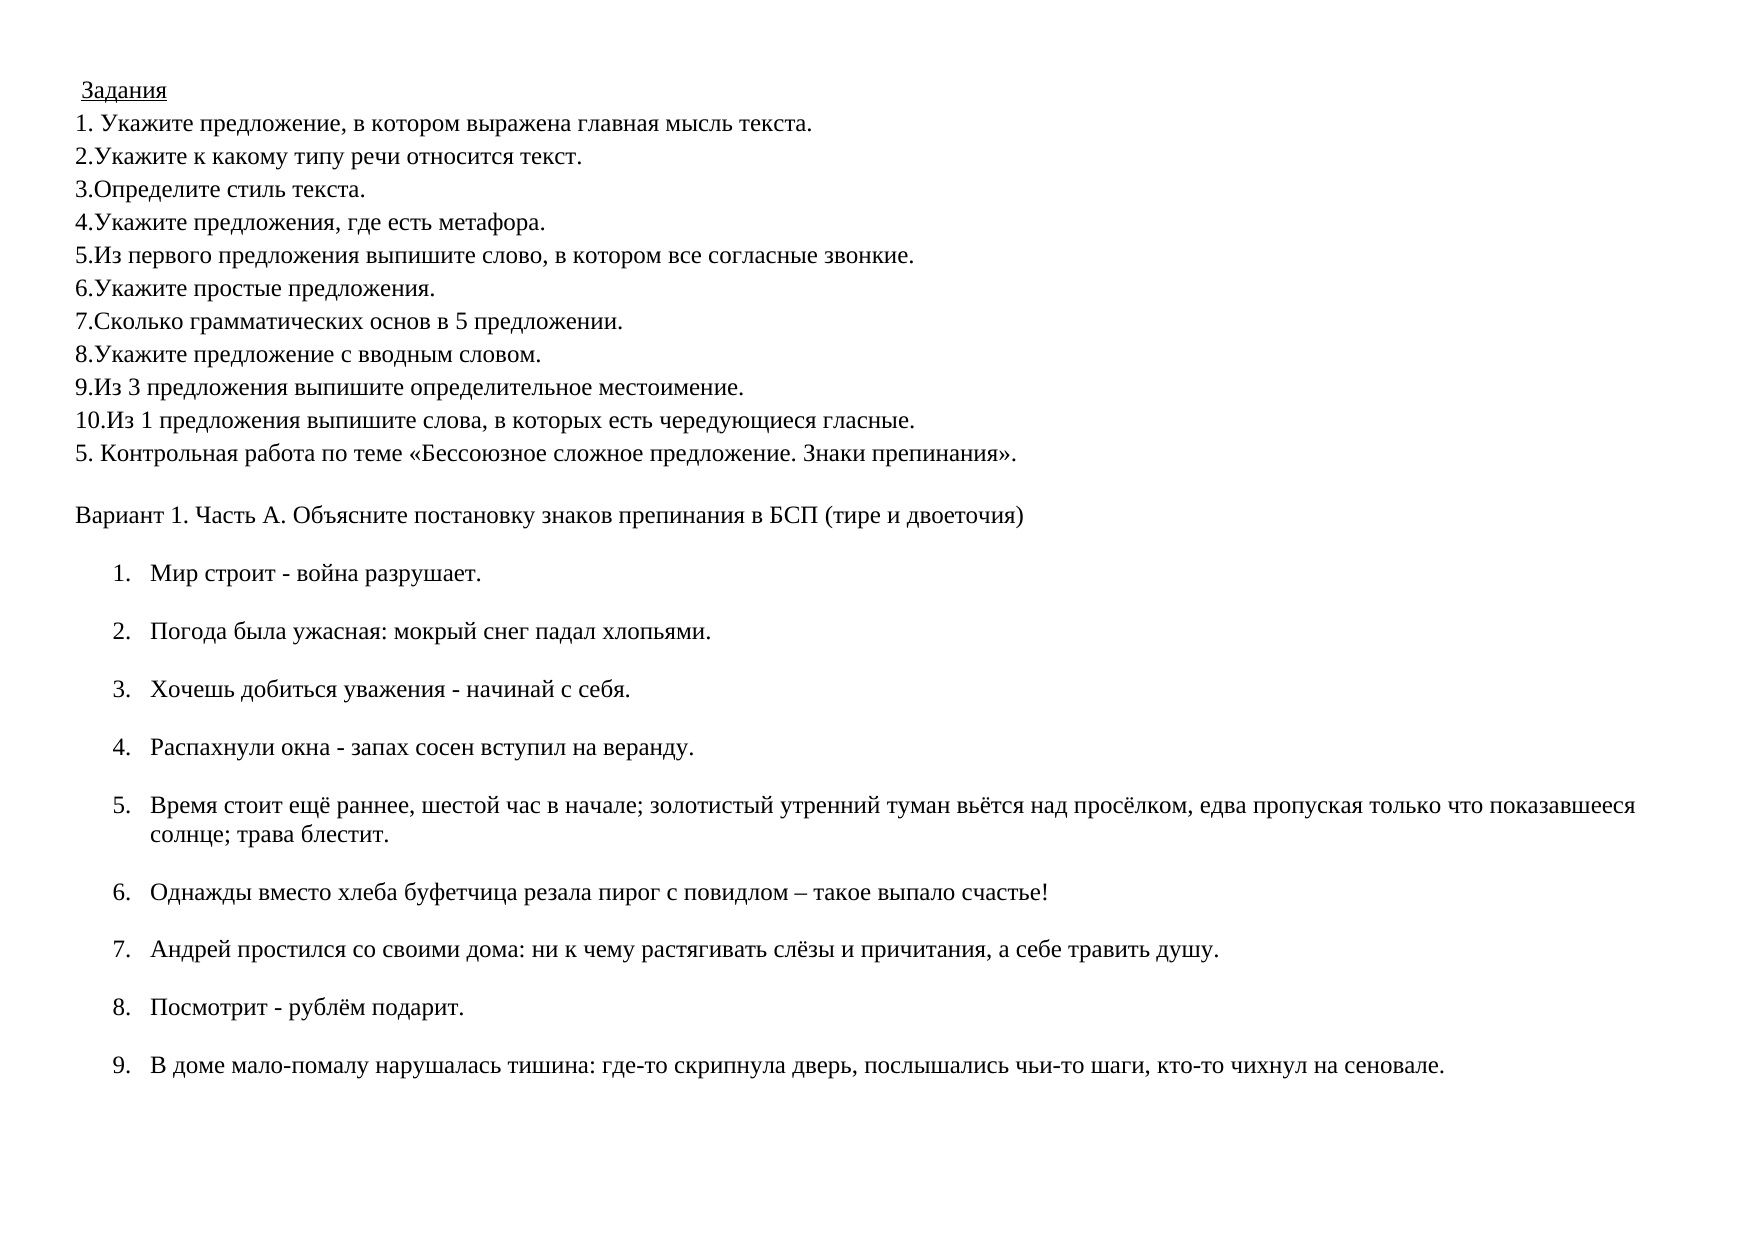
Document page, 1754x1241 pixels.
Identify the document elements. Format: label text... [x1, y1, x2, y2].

list Однажды вместо хлеба буфетчица резала пирог с повидлом – такое выпало счастье! [112, 877, 1679, 905]
list Погода была ужасная: мокрый снег падал хлопьями. [112, 616, 1679, 645]
text Задания 1. Укажите предложение, в котором выражена главная мысль текста. 2.Укажите к какому типу речи относится текст. 3.Определите стиль текста. 4.Укажите предложения, где есть метафора. 5.Из первого предложения выпишите слово, в котором все согласные звонкие. 6.Укажите простые предложения. 7.Сколько грамматических основ в 5 предложении. [75, 75, 1679, 335]
list Хочешь добиться уважения - начинай с себя. [112, 674, 1679, 703]
list Посмотрит - рублём подарит. [112, 992, 1679, 1021]
list Время стоит ещё раннее, шестой час в начале; золотистый утренний туман вьётся над просёлком, едва пропуская только что показавшееся солнце; трава блестит. [112, 790, 1679, 847]
text 8.Укажите предложение с вводным словом. [75, 339, 1679, 368]
text 5. Контрольная работа по теме «Бессоюзное сложное предложение. Знаки препинания». [75, 438, 1679, 467]
list Андрей простился со своими дома: ни к чему растягивать слёзы и причитания, а себе травить душу. [112, 934, 1679, 963]
list Распахнули окна - запах сосен вступил на веранду. [112, 732, 1679, 761]
text 9.Из 3 предложения выпишите определительное местоимение. [75, 372, 1679, 401]
text 10.Из 1 предложения выпишите слова, в которых есть чередующиеся гласные. [75, 405, 1679, 434]
list В доме мало-помалу нарушалась тишина: где-то скрипнула дверь, послышались чьи-то шаги, кто-то чихнул на сеновале. [112, 1050, 1679, 1079]
text Вариант 1. Часть А. Объясните постановку знаков препинания в БСП (тире и двоеточия) [75, 500, 1679, 529]
list Мир строит - война разрушает. [112, 558, 1679, 587]
